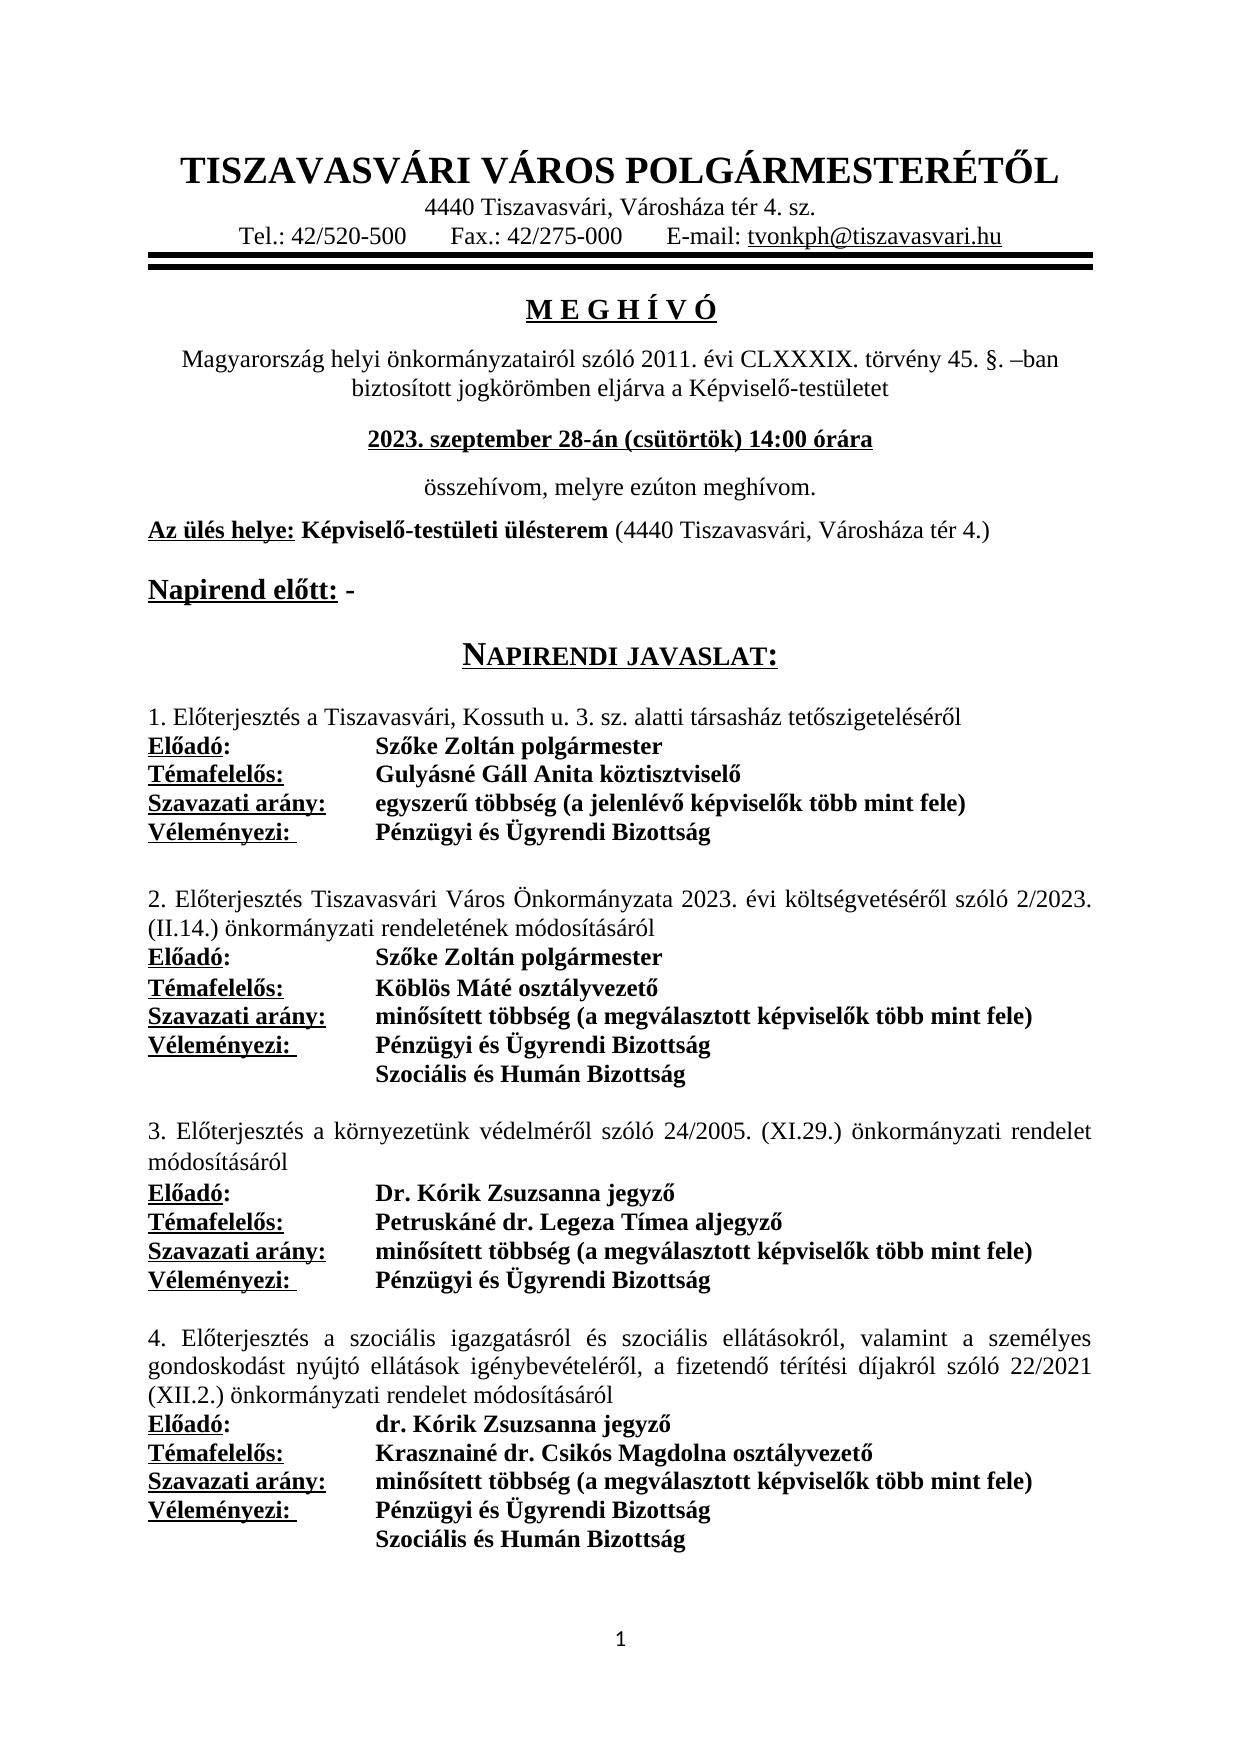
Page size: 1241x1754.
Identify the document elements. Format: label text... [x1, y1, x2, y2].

text Témafelelős: Krasznainé dr. Csikós Magdolna osztályvezető [148, 1438, 1093, 1466]
text Előadó: Szőke Zoltán polgármester [148, 942, 1093, 970]
text Szociális és Humán Bizottság [295, 1059, 1093, 1088]
text Véleményezi: Pénzügyi és Ügyrendi Bizottság [148, 1265, 1093, 1293]
text Magyarország helyi önkormányzatairól szóló 2011. évi CLXXXIX. törvény 45. §. –ban biztosított jogkörömben eljárva a Képviselő-testületet [148, 344, 1093, 402]
text Szavazati arány: minősített többség (a megválasztott képviselők több mint fele) [148, 1001, 1093, 1030]
text 2. Előterjesztés Tiszavasvári Város Önkormányzata 2023. évi költségvetéséről szóló 2/2023.(II.14.) önkormányzati rendeletének módosításáról [148, 884, 1093, 942]
text 3. Előterjesztés a környezetünk védelméről szóló 24/2005. (XI.29.) önkormányzati rendelet módosításáról [148, 1116, 1093, 1176]
text Véleményezi: Pénzügyi és Ügyrendi Bizottság [148, 817, 1093, 846]
text Az ülés helye: Képviselő-testületi ülésterem (4440 Tiszavasvári, Városháza tér 4.) [148, 515, 1093, 543]
text 2023. szeptember 28-án (csütörtök) 14:00 órára [148, 424, 1093, 452]
text Napirendi javaslat: [148, 634, 1093, 673]
text M E G H Í V Ó [149, 292, 1093, 325]
text Véleményezi: Pénzügyi és Ügyrendi Bizottság [148, 1495, 1093, 1524]
text Szociális és Humán Bizottság [295, 1524, 1093, 1553]
text Szavazati arány: minősített többség (a megválasztott képviselők több mint fele) [148, 1466, 1093, 1495]
text Témafelelős: Petruskáné dr. Legeza Tímea aljegyző [148, 1207, 1093, 1236]
text Előadó: Szőke Zoltán polgármester [148, 731, 1093, 759]
subtitle 4. Előterjesztés a szociális igazgatásról és szociális ellátásokról, valamint a személyes gondoskodást nyújtó ellátások igénybevételéről, a fizetendő térítési díjakról szóló 22/2021 (XII.2.) önkormányzati rendelet módosításáról [148, 1323, 1093, 1409]
text Szavazati arány: egyszerű többség (a jelenlévő képviselők több mint fele) [148, 788, 1093, 817]
text 4440 Tiszavasvári, Városháza tér 4. sz. [148, 192, 1093, 221]
text Szavazati arány: minősített többség (a megválasztott képviselők több mint fele) [148, 1236, 1093, 1265]
text Előadó: Dr. Kórik Zsuzsanna jegyző [148, 1178, 1093, 1207]
text Véleményezi: Pénzügyi és Ügyrendi Bizottság [148, 1030, 1093, 1059]
text összehívom, melyre ezúton meghívom. [148, 472, 1093, 500]
text Témafelelős: Köblös Máté osztályvezető [148, 973, 1093, 1001]
text Előadó: dr. Kórik Zsuzsanna jegyző [148, 1409, 1093, 1438]
text Napirend előtt: - [148, 572, 1093, 606]
text TISZAVASVÁRI VÁROS POLGÁRMESTERÉTŐL [148, 148, 1093, 192]
text Témafelelős: Gulyásné Gáll Anita köztisztviselő [148, 759, 1093, 788]
subtitle 1. Előterjesztés a Tiszavasvári, Kossuth u. 3. sz. alatti társasház tetőszigeteléséről [148, 702, 1093, 731]
text Tel.: 42/520-500 Fax.: 42/275-000 E-mail: tvonkph@tiszavasvari.hu [148, 221, 1093, 252]
